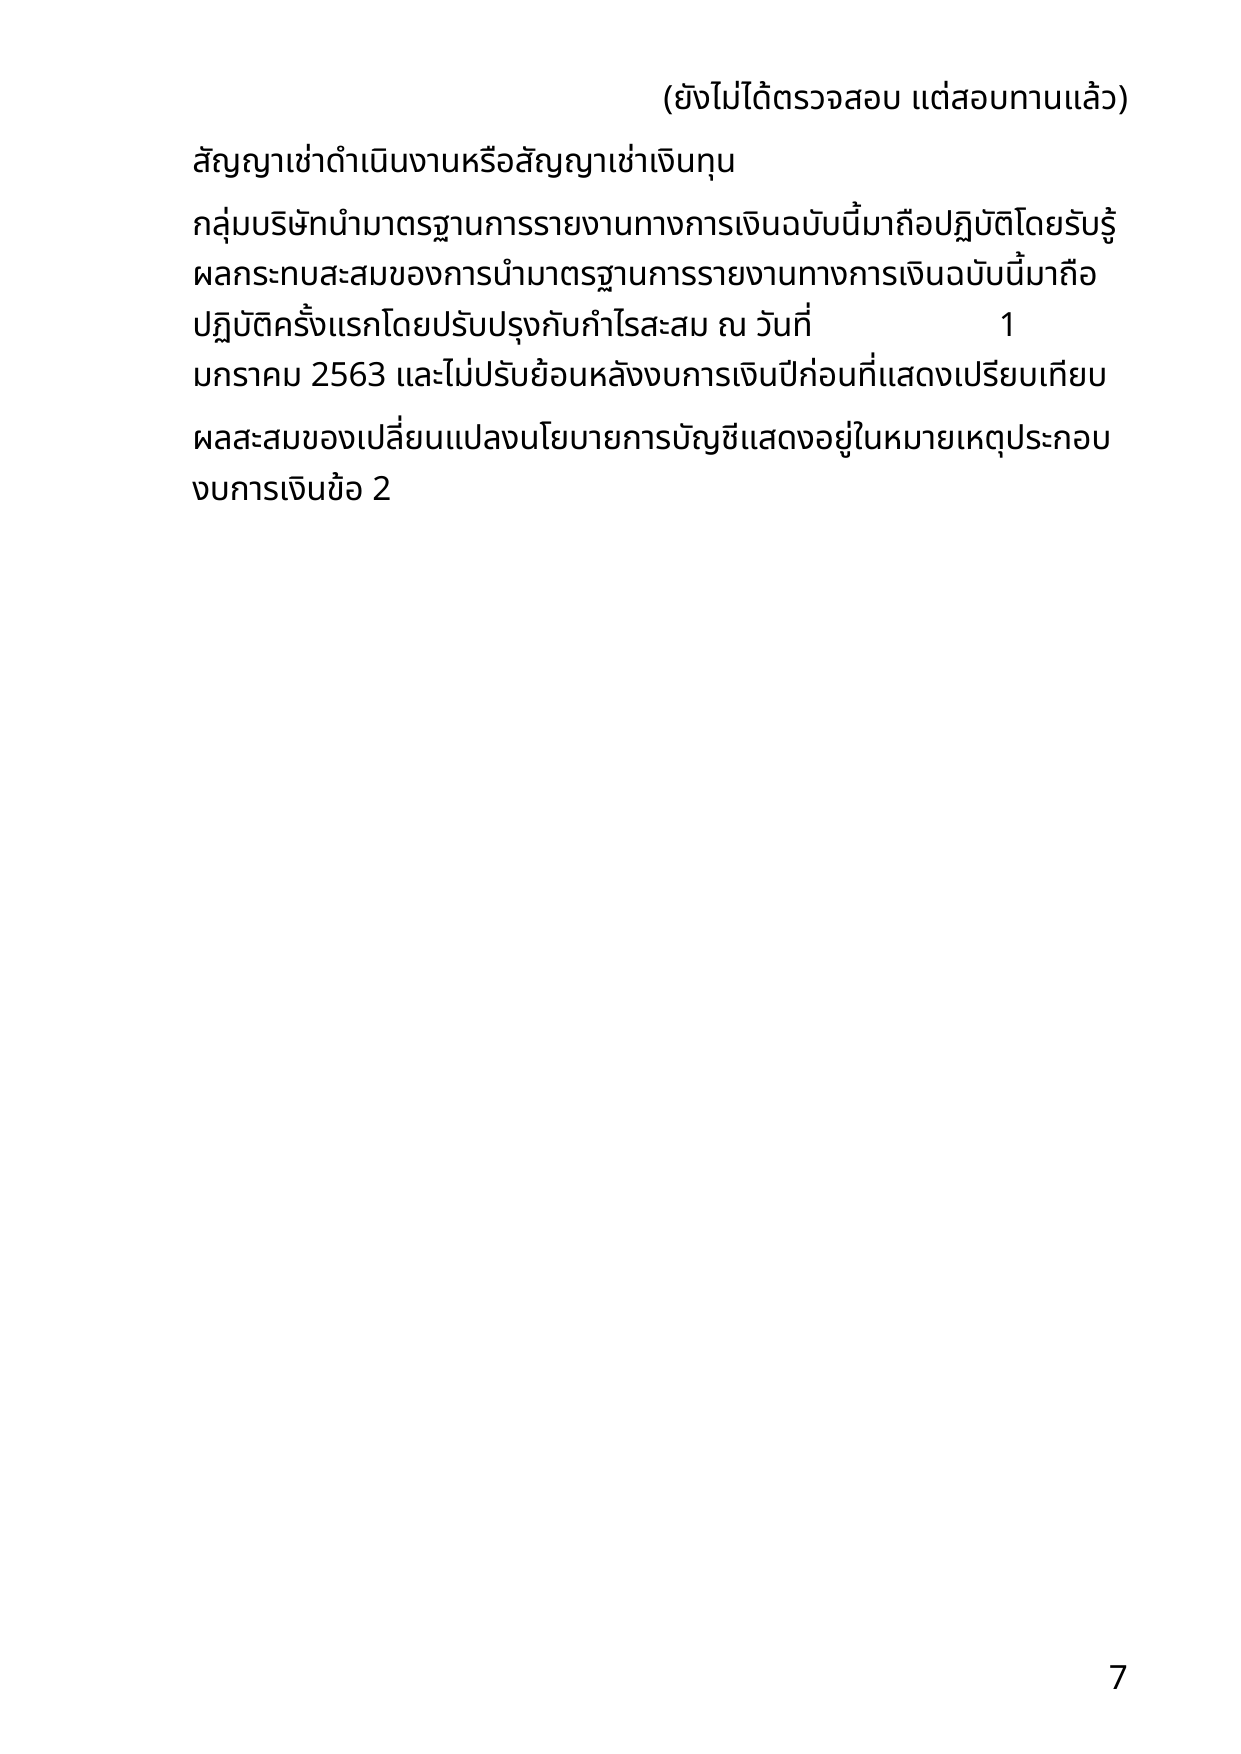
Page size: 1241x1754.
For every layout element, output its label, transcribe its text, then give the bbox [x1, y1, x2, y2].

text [135, 137, 1128, 187]
text ผลสะสมของเปลี่ยนแปลงนโยบายการบัญชีแสดงอยู่ในหมายเหตุประกอบงบการเงินข้อ 2 [135, 414, 1128, 515]
text กลุ่มบริษัทนำมาตรฐานการรายงานทางการเงินฉบับนี้มาถือปฏิบัติโดยรับรู้ผลกระทบสะสมของการนำมาตรฐานการรายงานทางการเงินฉบับนี้มาถือปฏิบัติครั้งแรกโดยปรับปรุงกับกำไรสะสม ณ วันที่ 1 มกราคม 2563 และไม่ปรับย้อนหลังงบการเงินปีก่อนที่แสดงเปรียบเทียบ [135, 199, 1128, 402]
